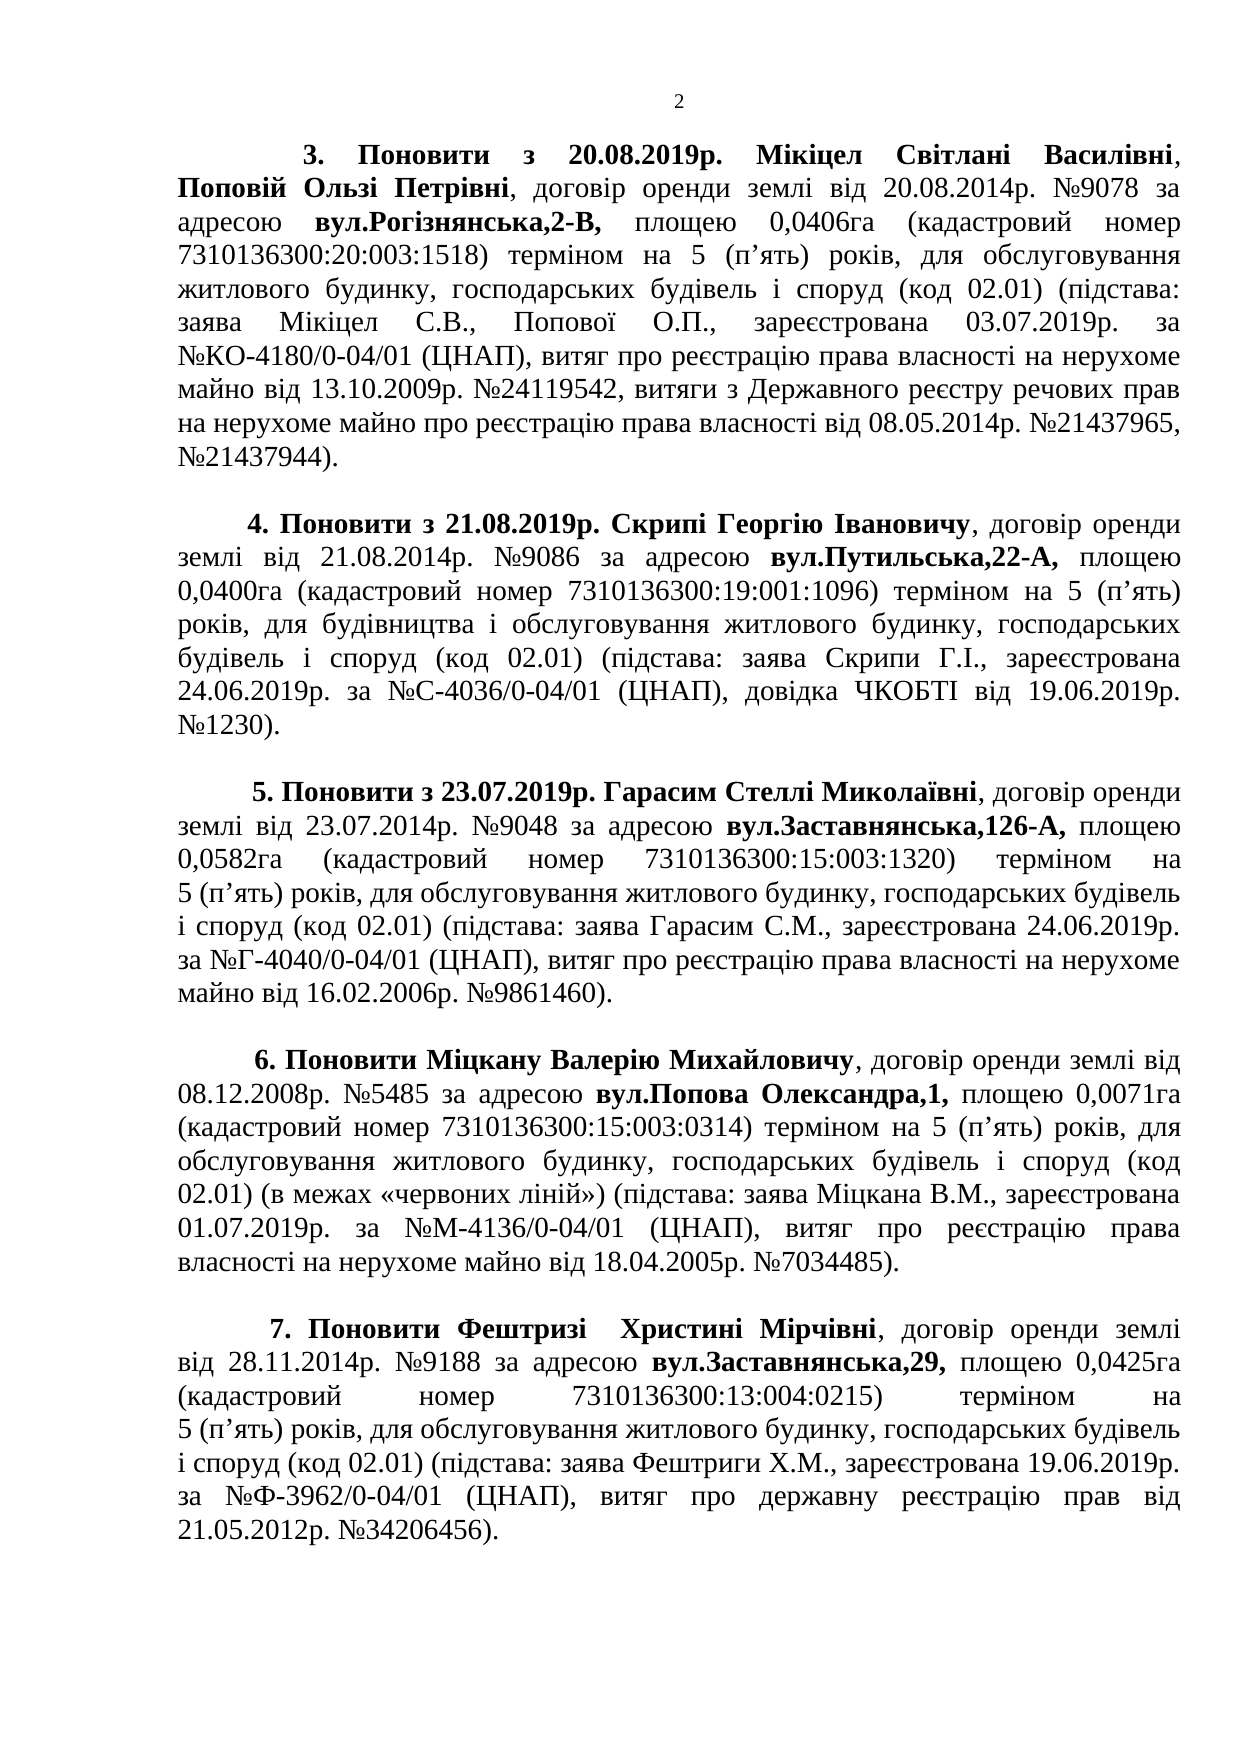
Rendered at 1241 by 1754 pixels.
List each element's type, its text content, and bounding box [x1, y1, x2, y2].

text 4. Поновити з 21.08.2019р. Скрипі Георгію Івановичу, договір оренди землі від 21.08.2014р. №9086 за адресою вул.Путильська,22-А, площею 0,0400га (кадастровий номер 7310136300:19:001:1096) терміном на 5 (п’ять) років, для будівництва і обслуговування житлового будинку, господарських будівель і споруд (код 02.01) (підстава: заява Скрипи Г.І., зареєстрована 24.06.2019р. за №С-4036/0-04/01 (ЦНАП), довідка ЧКОБТІ від 19.06.2019р. №1230). [177, 506, 1181, 741]
text 5. Поновити з 23.07.2019р. Гарасим Стеллі Миколаївні, договір оренди землі від 23.07.2014р. №9048 за адресою вул.Заставнянська,126-А, площею 0,0582га (кадастровий номер 7310136300:15:003:1320) терміном на 5 (п’ять) років, для обслуговування житлового будинку, господарських будівель і споруд (код 02.01) (підстава: заява Гарасим С.М., зареєстрована 24.06.2019р. за №Г-4040/0-04/01 (ЦНАП), витяг про реєстрацію права власності на нерухоме майно від 16.02.2006р. №9861460). [177, 774, 1181, 1009]
text 7. Поновити Фештризі Христині Мірчівні, договір оренди землі від 28.11.2014р. №9188 за адресою вул.Заставнянська,29, площею 0,0425га (кадастровий номер 7310136300:13:004:0215) терміном на 5 (п’ять) років, для обслуговування житлового будинку, господарських будівель і споруд (код 02.01) (підстава: заява Фештриги Х.М., зареєстрована 19.06.2019р. за №Ф-3962/0-04/01 (ЦНАП), витяг про державну реєстрацію прав від 21.05.2012р. №34206456). [177, 1311, 1181, 1546]
text 6. Поновити Міцкану Валерію Михайловичу, договір оренди землі від 08.12.2008р. №5485 за адресою вул.Попова Олександра,1, площею 0,0071га (кадастровий номер 7310136300:15:003:0314) терміном на 5 (п’ять) років, для обслуговування житлового будинку, господарських будівель і споруд (код 02.01) (в межах «червоних ліній») (підстава: заява Міцкана В.М., зареєстрована 01.07.2019р. за №М-4136/0-04/01 (ЦНАП), витяг про реєстрацію права власності на нерухоме майно від 18.04.2005р. №7034485). [177, 1042, 1181, 1277]
text 3. Поновити з 20.08.2019р. Мікіцел Світлані Василівні, Поповій Ользі Петрівні, договір оренди землі від 20.08.2014р. №9078 за адресою вул.Рогізнянська,2-В, площею 0,0406га (кадастровий номер 7310136300:20:003:1518) терміном на 5 (п’ять) років, для обслуговування житлового будинку, господарських будівель і споруд (код 02.01) (підстава: заява Мікіцел С.В., Попової О.П., зареєстрована 03.07.2019р. за №КО-4180/0-04/01 (ЦНАП), витяг про реєстрацію права власності на нерухоме майно від 13.10.2009р. №24119542, витяги з Державного реєстру речових прав на нерухоме майно про реєстрацію права власності від 08.05.2014р. №21437965, №21437944). [177, 137, 1181, 472]
